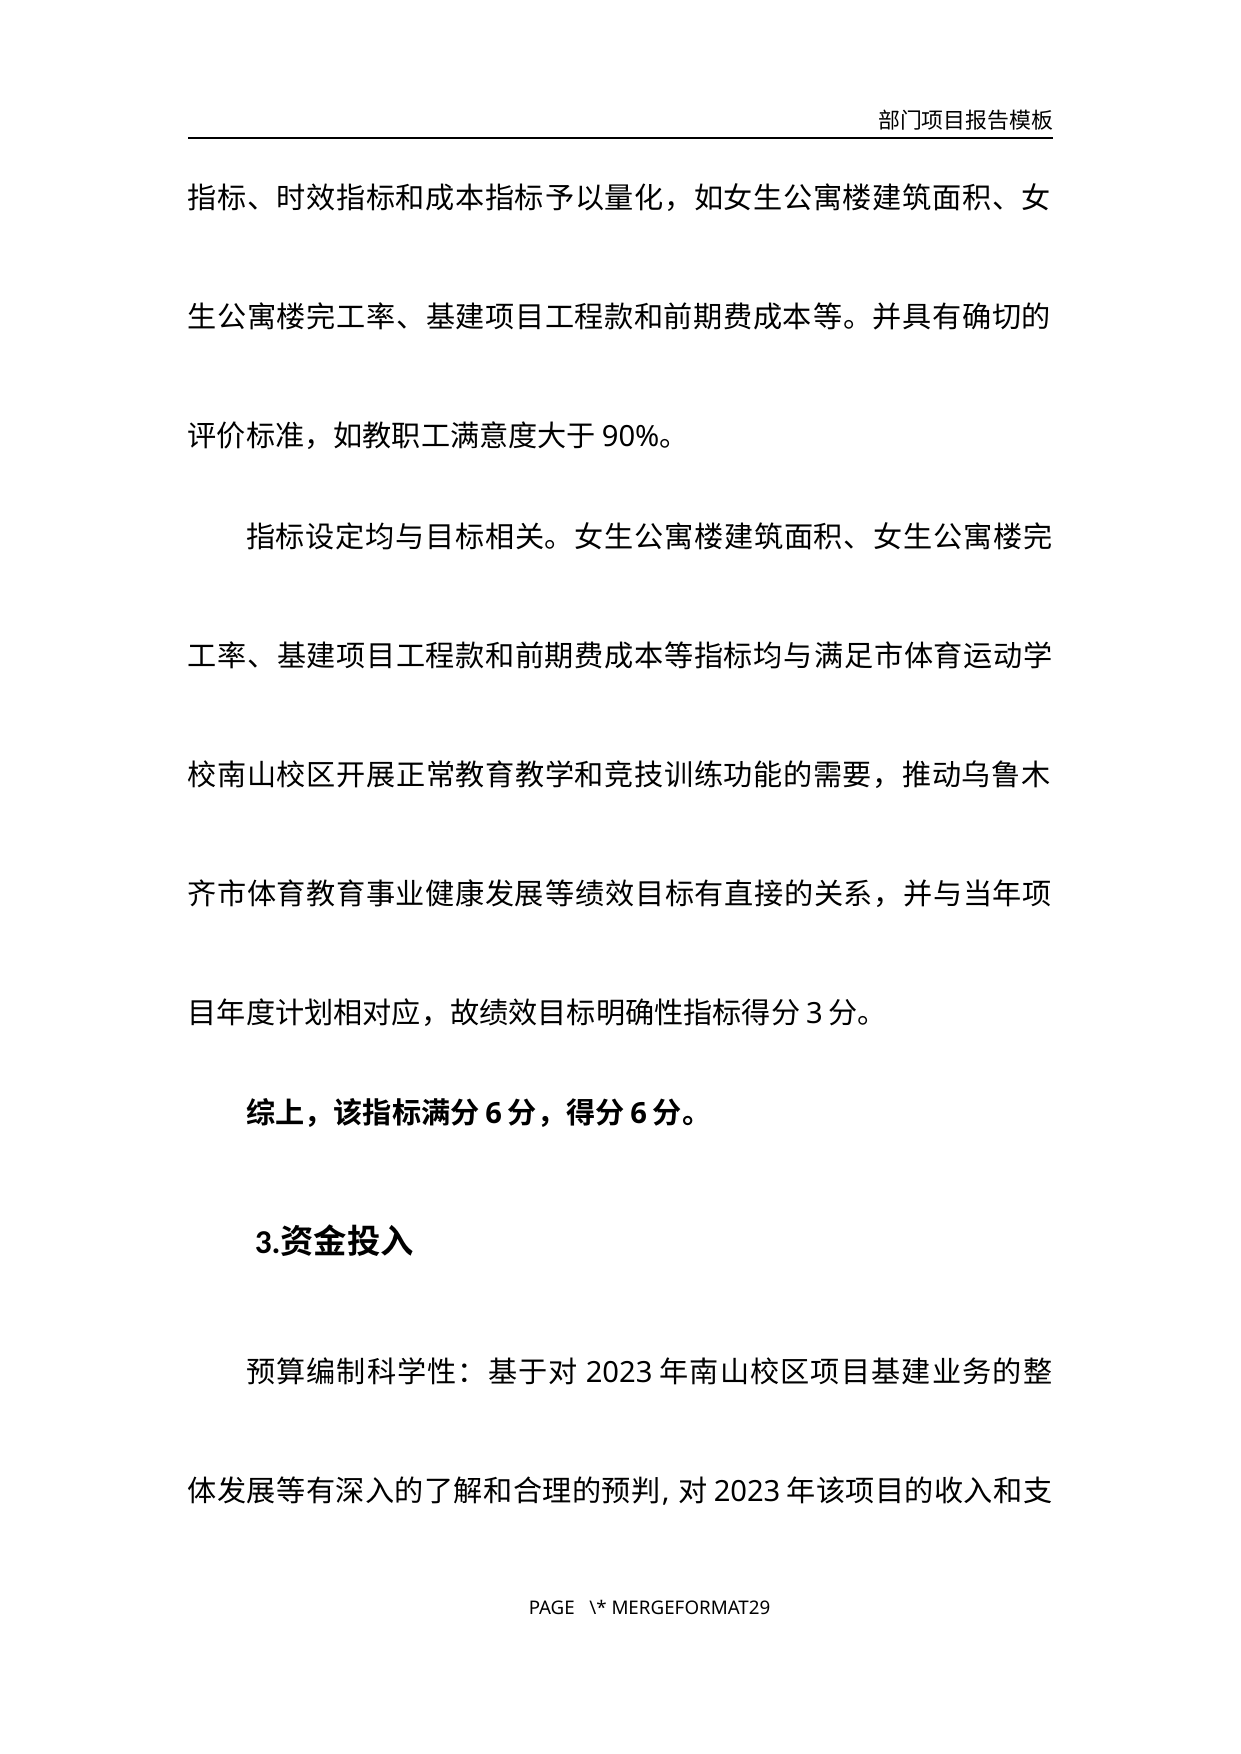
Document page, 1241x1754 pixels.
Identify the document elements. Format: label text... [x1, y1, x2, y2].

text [187, 156, 1053, 474]
text 指标设定均与目标相关。女生公寓楼建筑面积、女生公寓楼完工率、基建项目工程款和前期费成本等指标均与满足市体育运动学校南山校区开展正常教育教学和竞技训练功能的需要，推动乌鲁木齐市体育教育事业健康发展等绩效目标有直接的关系，并与当年项目年度计划相对应，故绩效目标明确性指标得分3分。 [187, 495, 1053, 1050]
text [187, 1330, 1053, 1528]
text 综上，该指标满分6分，得分6分。 [187, 1072, 1053, 1151]
subtitle 3.资金投入 [187, 1199, 1053, 1278]
